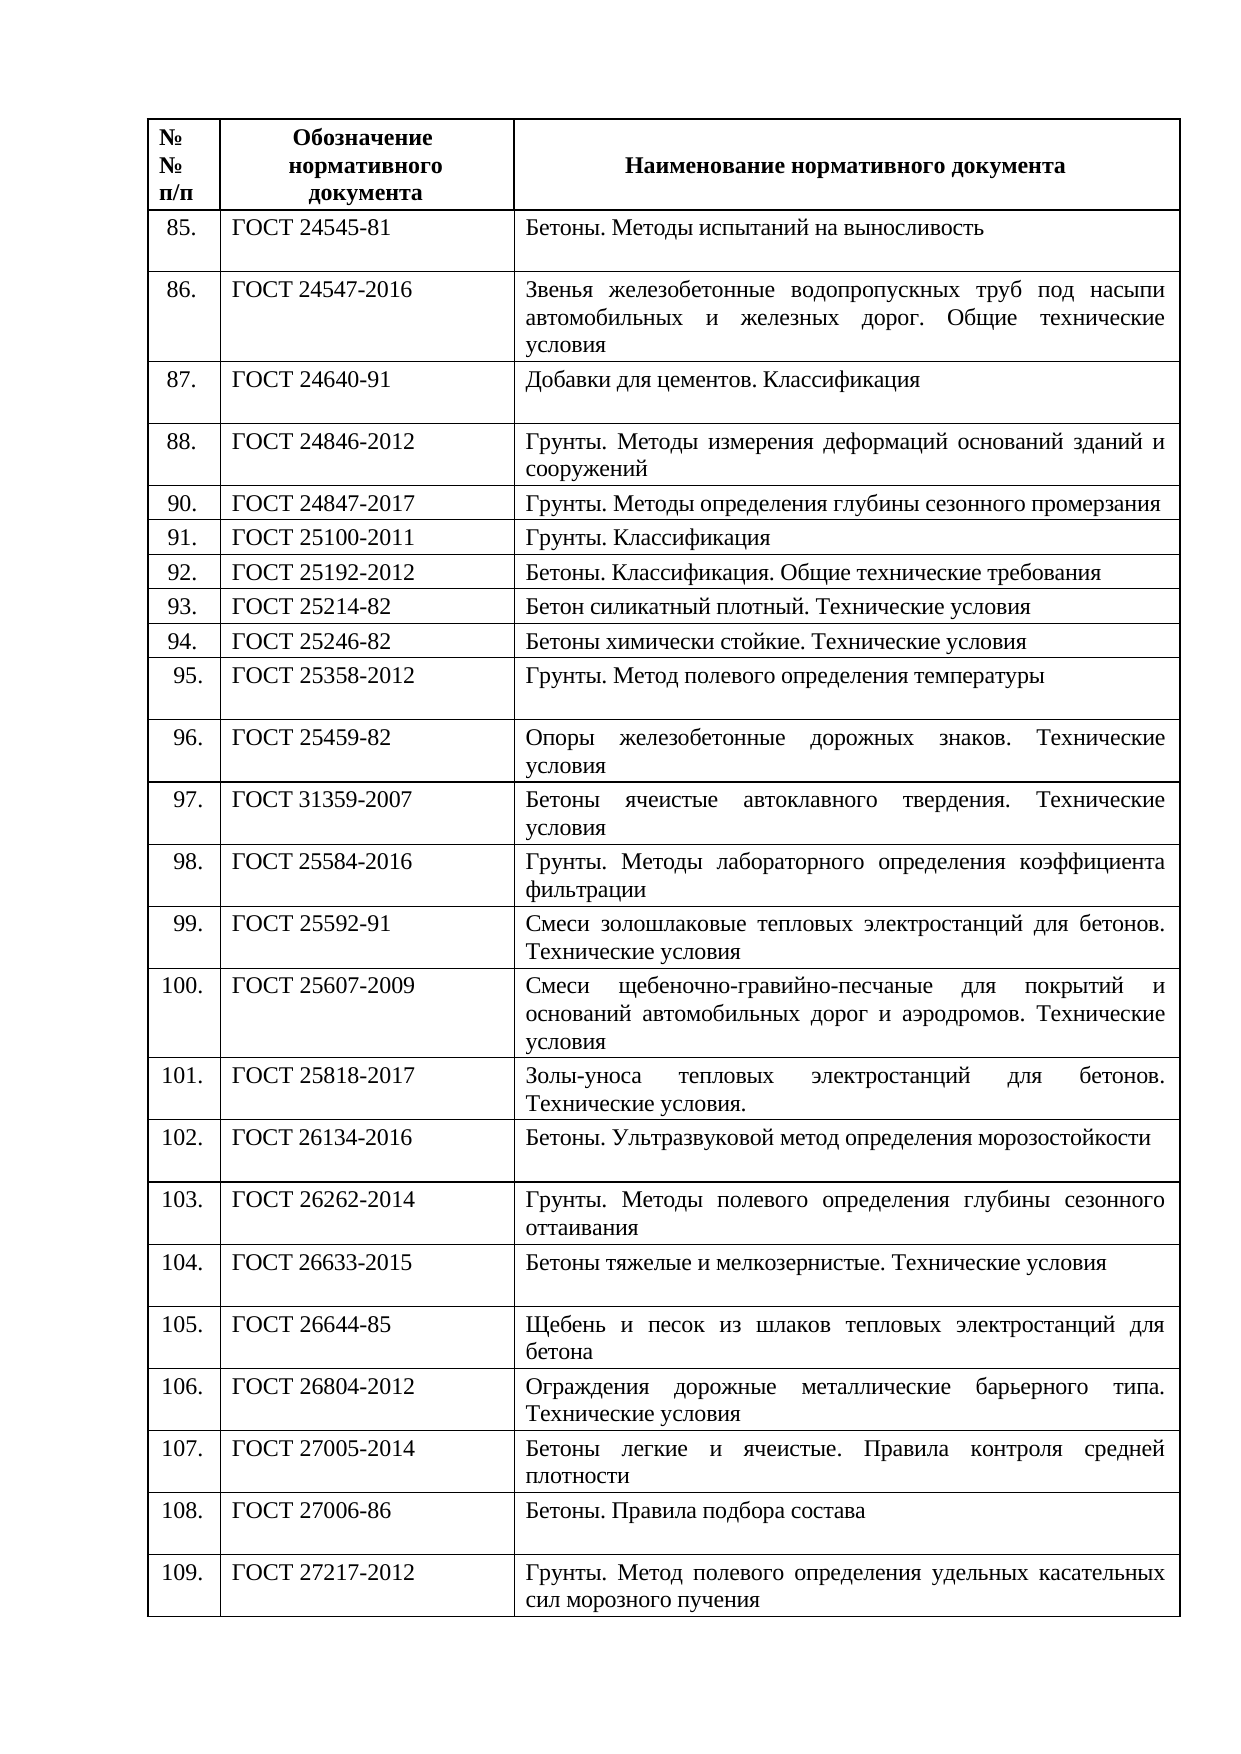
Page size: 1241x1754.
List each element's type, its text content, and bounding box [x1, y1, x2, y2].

table_cell [149, 272, 220, 361]
table_cell ГОСТ 25358-2012 [221, 658, 514, 719]
table_cell ГОСТ 25246-82 [221, 624, 514, 657]
table_cell [149, 658, 220, 719]
table_cell Грунты. Методы лабораторного определения коэффициента фильтрации [515, 845, 1179, 906]
table_cell ГОСТ 24847-2017 [221, 486, 514, 519]
table_cell ГОСТ 24640-91 [221, 362, 514, 423]
table_cell Золы-уноса тепловых электростанций для бетонов. Технические условия. [515, 1058, 1179, 1119]
table_cell 93. [149, 589, 220, 623]
table_cell 91. [149, 520, 220, 554]
table_cell ГОСТ 25459-82 [221, 720, 514, 781]
table_cell 92. [149, 555, 220, 588]
table_cell Грунты. Метод полевого определения температуры [515, 658, 1179, 719]
table_cell Бетон силикатный плотный. Технические условия [515, 589, 1179, 623]
table_cell ГОСТ 27217-2012 [221, 1555, 514, 1616]
table_cell Бетоны ячеистые автоклавного твердения. Технические условия [515, 783, 1179, 843]
table_cell [149, 783, 220, 843]
table_cell ГОСТ 25592-91 [221, 907, 514, 968]
table_cell [149, 362, 220, 423]
table_cell [149, 1120, 220, 1181]
table_cell Бетоны легкие и ячеистые. Правила контроля средней плотности [515, 1431, 1179, 1492]
table_cell [149, 1369, 220, 1430]
table_cell Смеси щебеночно-гравийно-песчаные для покрытий и оснований автомобильных дорог и аэродромов. Технические условия [515, 969, 1179, 1057]
table_cell Бетоны. Ультразвуковой метод определения морозостойкости [515, 1120, 1179, 1181]
table_cell Грунты. Методы определения глубины сезонного промерзания [515, 486, 1179, 519]
table_cell Добавки для цементов. Классификация [515, 362, 1179, 423]
table_cell ГОСТ 27005-2014 [221, 1431, 514, 1492]
table_cell 90. [149, 486, 220, 519]
table_cell [149, 720, 220, 781]
table_cell ГОСТ 26134-2016 [221, 1120, 514, 1181]
table_cell [149, 1493, 220, 1554]
table_cell ГОСТ 26633-2015 [221, 1245, 514, 1306]
table_cell Опоры железобетонные дорожных знаков. Технические условия [515, 720, 1179, 781]
table_cell Бетоны. Классификация. Общие технические требования [515, 555, 1179, 588]
table_cell [149, 424, 220, 485]
table_header №№ п/п [149, 120, 219, 209]
table_cell ГОСТ 26804-2012 [221, 1369, 514, 1430]
table_cell [149, 1245, 220, 1306]
table_cell [149, 1431, 220, 1492]
table_cell [149, 211, 220, 271]
table_cell Грунты. Метод полевого определения удельных касательных сил морозного пучения [515, 1555, 1179, 1616]
table_header Обозначение нормативного документа [221, 120, 513, 209]
table_cell Бетоны. Методы испытаний на выносливость [515, 211, 1179, 271]
table_cell [149, 1183, 220, 1243]
table_cell ГОСТ 25607-2009 [221, 969, 514, 1057]
table_cell ГОСТ 31359-2007 [221, 783, 514, 843]
table_cell Бетоны химически стойкие. Технические условия [515, 624, 1179, 657]
table_cell ГОСТ 24547-2016 [221, 272, 514, 361]
table_cell [149, 1307, 220, 1368]
table_cell Грунты. Методы измерения деформаций оснований зданий и сооружений [515, 424, 1179, 485]
table_cell Звенья железобетонные водопропускных труб под насыпи автомобильных и железных дорог. Общие технические условия [515, 272, 1179, 361]
table_cell ГОСТ 25192-2012 [221, 555, 514, 588]
table_cell Грунты. Классификация [515, 520, 1179, 554]
table_cell ГОСТ 26262-2014 [221, 1183, 514, 1243]
table_header Наименование нормативного документа [515, 120, 1179, 209]
table_cell [149, 907, 220, 968]
table_cell [149, 1555, 220, 1616]
table_cell ГОСТ 27006-86 [221, 1493, 514, 1554]
table_cell ГОСТ 24545-81 [221, 211, 514, 271]
table_cell [149, 1058, 220, 1119]
table_cell [149, 969, 220, 1057]
table_cell ГОСТ 25214-82 [221, 589, 514, 623]
table_cell Смеси золошлаковые тепловых электростанций для бетонов. Технические условия [515, 907, 1179, 968]
table_cell ГОСТ 25818-2017 [221, 1058, 514, 1119]
table_cell ГОСТ 24846-2012 [221, 424, 514, 485]
table_cell Щебень и песок из шлаков тепловых электростанций для бетона [515, 1307, 1179, 1368]
table_cell ГОСТ 25584-2016 [221, 845, 514, 906]
table_cell Бетоны тяжелые и мелкозернистые. Технические условия [515, 1245, 1179, 1306]
table_cell ГОСТ 26644-85 [221, 1307, 514, 1368]
table_cell 94. [149, 624, 220, 657]
table_cell Грунты. Методы полевого определения глубины сезонного оттаивания [515, 1183, 1179, 1243]
table_cell ГОСТ 25100-2011 [221, 520, 514, 554]
table_cell Ограждения дорожные металлические барьерного типа. Технические условия [515, 1369, 1179, 1430]
table_cell Бетоны. Правила подбора состава [515, 1493, 1179, 1554]
table_cell [149, 845, 220, 906]
